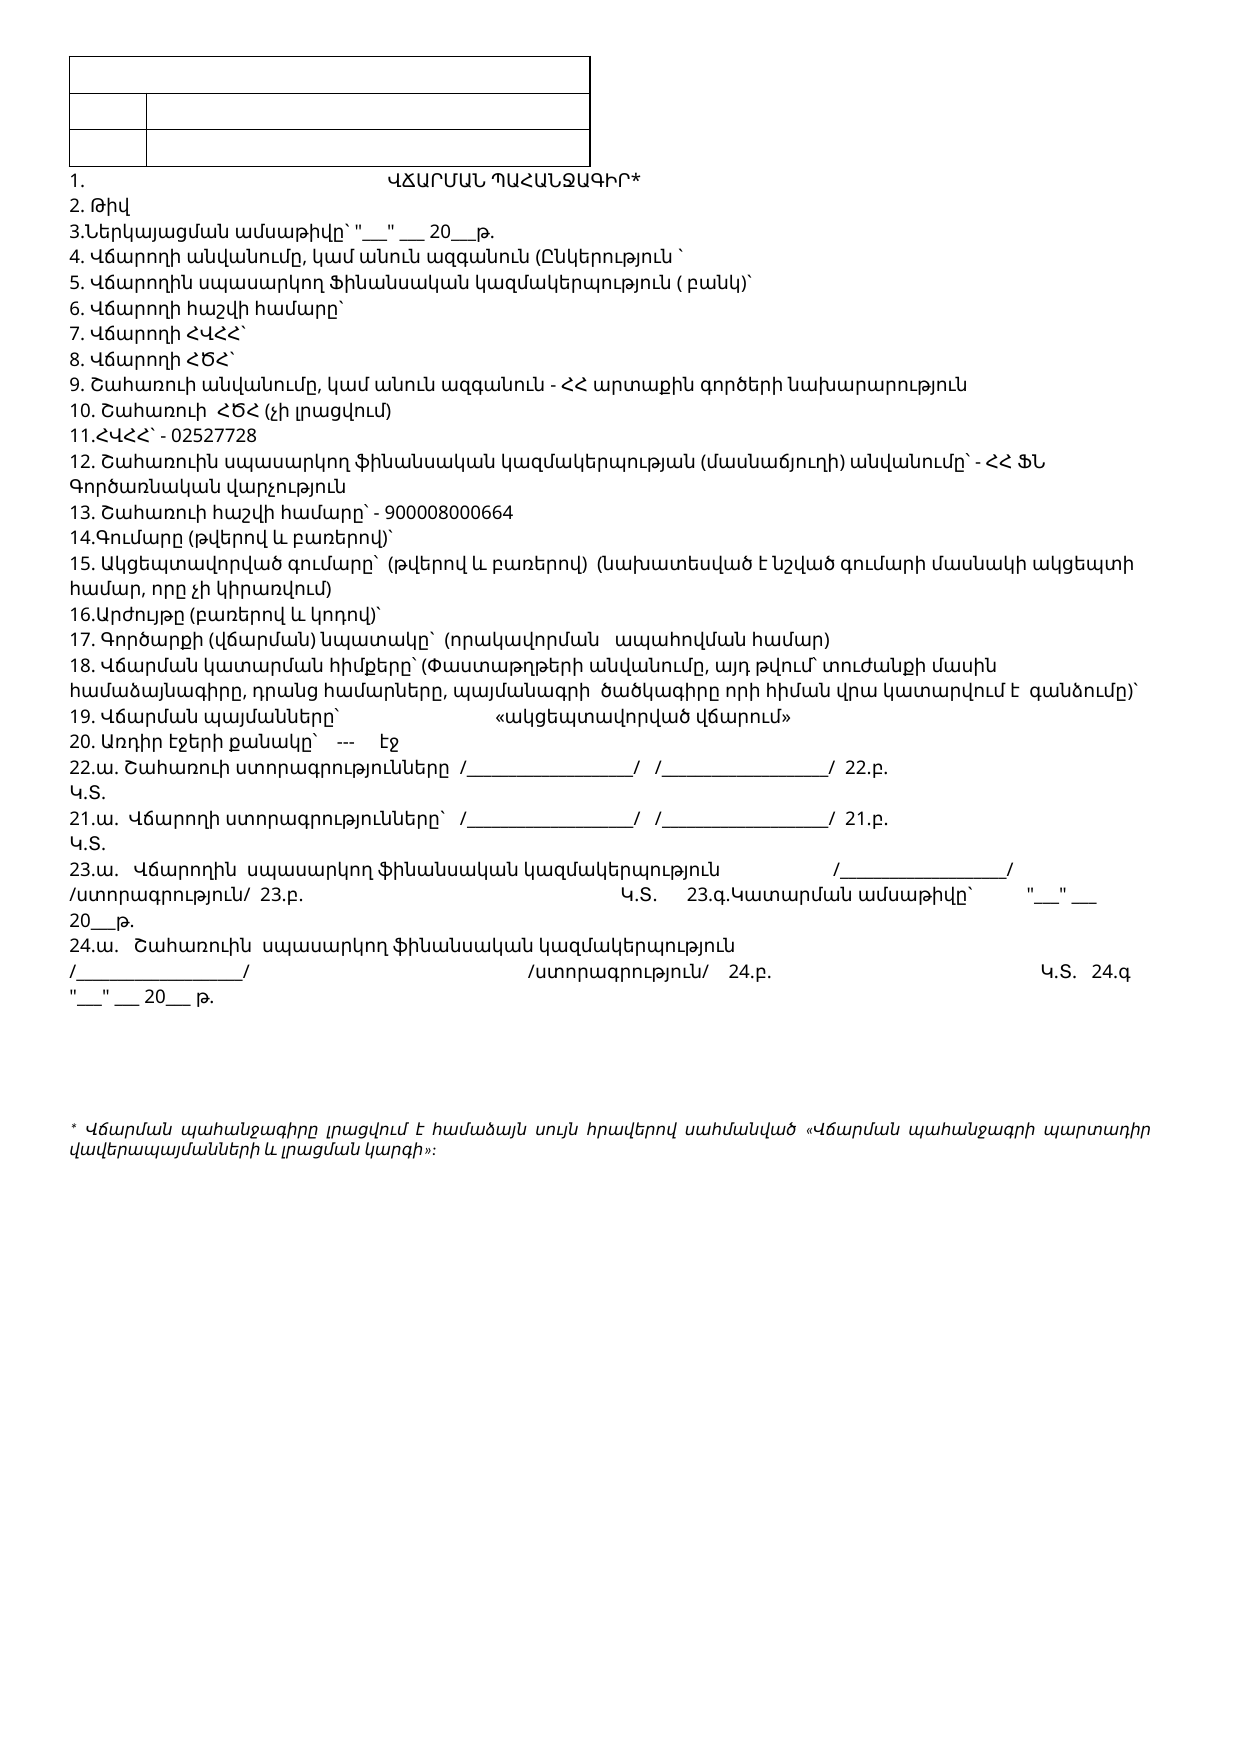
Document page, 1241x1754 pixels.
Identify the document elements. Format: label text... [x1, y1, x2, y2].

text * Վճարման պահանջագիրը լրացվում է համաձայն սույն հրավերով սահմանված «Վճարման պահանջագրի պարտադիր վավերապայմանների և լրացման կարգի»: [69, 1119, 1152, 1160]
